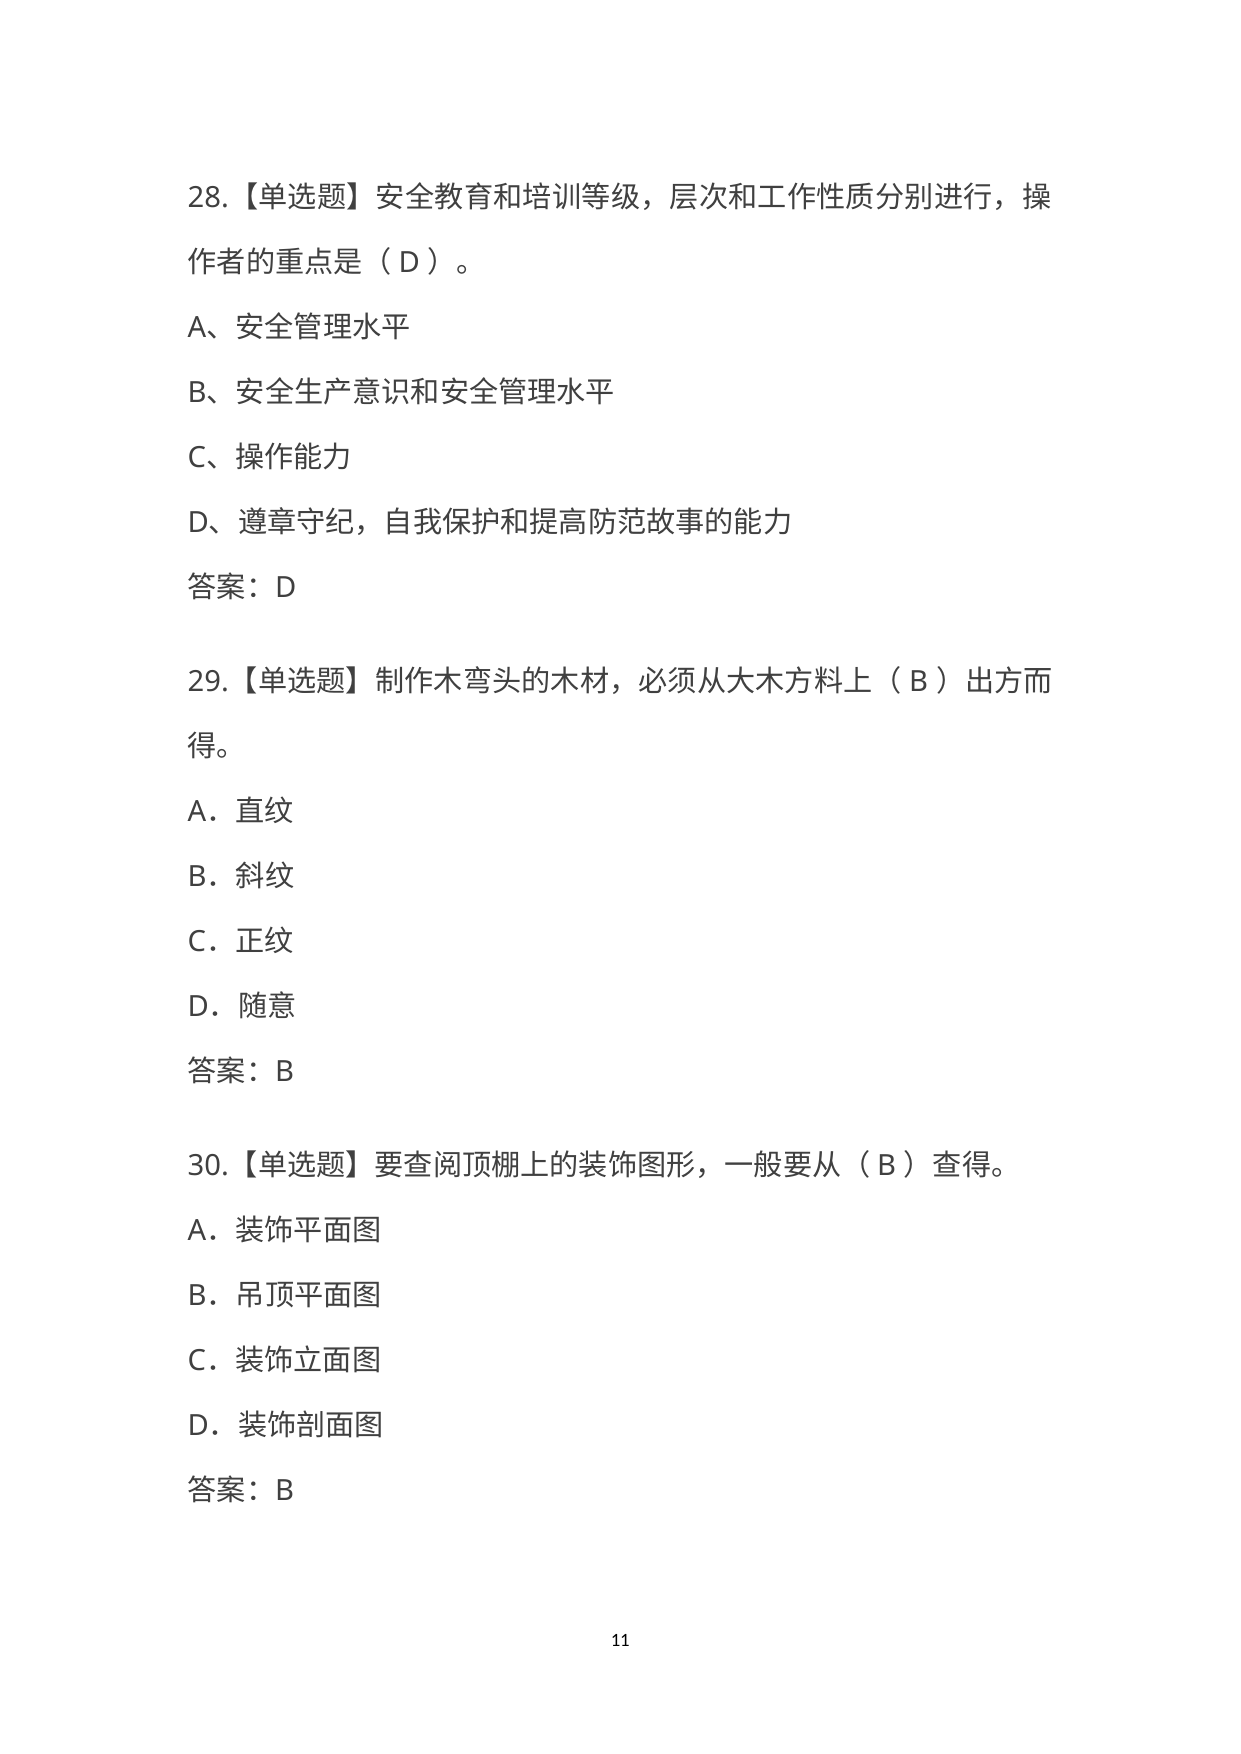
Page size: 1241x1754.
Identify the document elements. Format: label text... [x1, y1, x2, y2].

text 28.【单选题】安全教育和培训等级，层次和工作性质分别进行，操作者的重点是（ D ）。 A、安全管理水平 B、安全生产意识和安全管理水平 C、操作能力 D、遵章守纪，自我保护和提高防范故事的能力 答案：D [187, 162, 1053, 617]
text 30.【单选题】要查阅顶棚上的装饰图形，一般要从（ B ）查得。 A．装饰平面图 B．吊顶平面图 C．装饰立面图 D．装饰剖面图 答案：B [187, 1130, 1053, 1520]
text 29.【单选题】制作木弯头的木材，必须从大木方料上（ B ）出方而得。 A．直纹 B．斜纹 C．正纹 D．随意 答案：B [187, 646, 1053, 1101]
